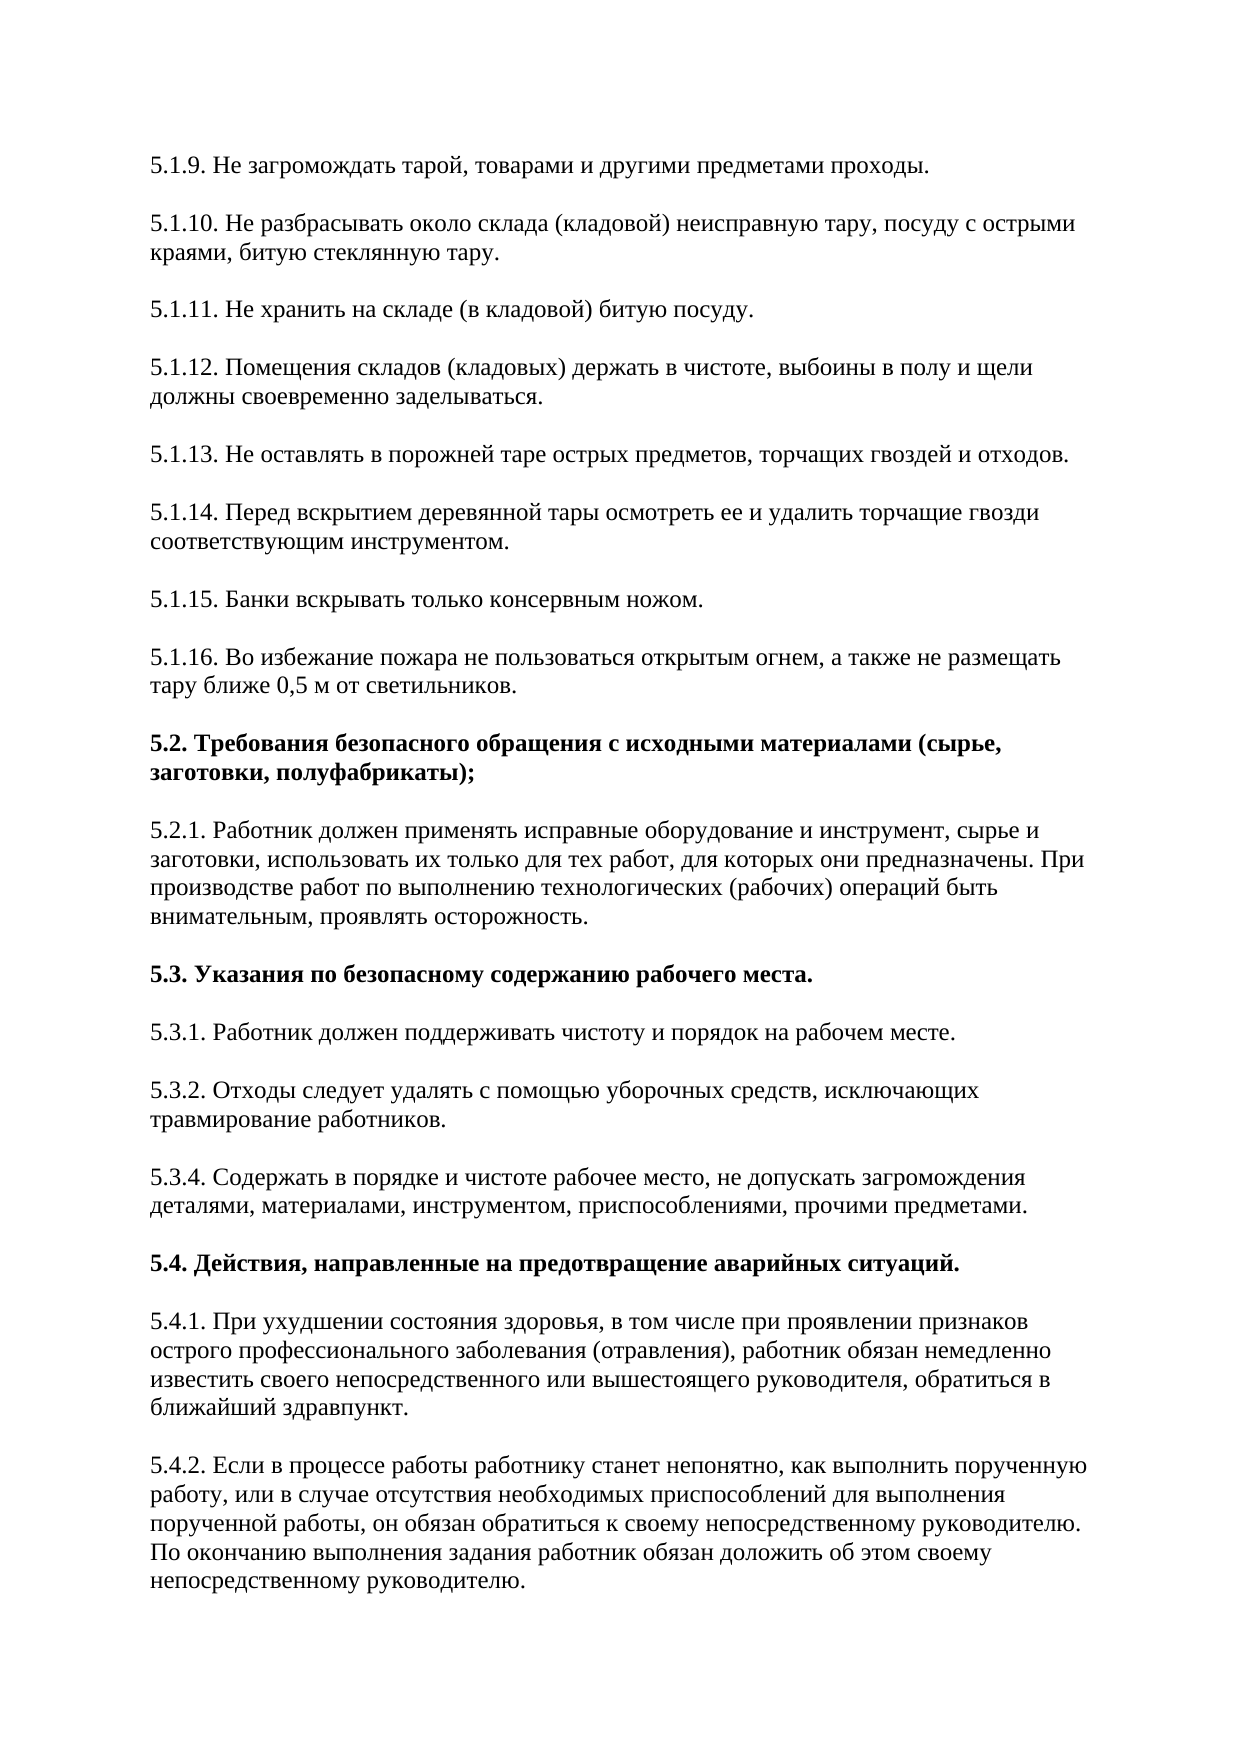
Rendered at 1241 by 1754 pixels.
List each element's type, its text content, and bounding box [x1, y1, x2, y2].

text 5.1.15. Банки вскрывать только консервным ножом. [150, 584, 1090, 612]
text 5.4. Действия, направленные на предотвращение аварийных ситуаций. [150, 1248, 1090, 1277]
text 5.2. Требования безопасного обращения с исходными материалами (сырье, заготовки, полуфабрикаты); [150, 728, 1090, 786]
text 5.1.9. Не загромождать тарой, товарами и другими предметами проходы. [150, 150, 1090, 179]
text 5.1.11. Не хранить на складе (в кладовой) битую посуду. [150, 294, 1090, 323]
text 5.3.4. Содержать в порядке и чистоте рабочее место, не допускать загромождения деталями, материалами, инструментом, приспособлениями, прочими предметами. [150, 1162, 1090, 1219]
text 5.4.1. При ухудшении состояния здоровья, в том числе при проявлении признаков острого профессионального заболевания (отравления), работник обязан немедленно известить своего непосредственного или вышестоящего руководителя, обратиться в ближайший здравпункт. [150, 1306, 1090, 1421]
text 5.3.1. Работник должен поддерживать чистоту и порядок на рабочем месте. [150, 1017, 1090, 1046]
text 5.1.10. Не разбрасывать около склада (кладовой) неисправную тару, посуду с острыми краями, битую стеклянную тару. [150, 208, 1090, 265]
text 5.2.1. Работник должен применять исправные оборудование и инструмент, сырье и заготовки, использовать их только для тех работ, для которых они предназначены. При производстве работ по выполнению технологических (рабочих) операций быть внимательным, проявлять осторожность. [150, 815, 1090, 930]
text 5.1.12. Помещения складов (кладовых) держать в чистоте, выбоины в полу и щели должны своевременно заделываться. [150, 352, 1090, 410]
text 5.1.14. Перед вскрытием деревянной тары осмотреть ее и удалить торчащие гвозди соответствующим инструментом. [150, 497, 1090, 554]
text 5.3. Указания по безопасному содержанию рабочего места. [150, 959, 1090, 988]
text 5.3.2. Отходы следует удалять с помощью уборочных средств, исключающих травмирование работников. [150, 1075, 1090, 1132]
text 5.4.2. Если в процессе работы работнику станет непонятно, как выполнить порученную работу, или в случае отсутствия необходимых приспособлений для выполнения порученной работы, он обязан обратиться к своему непосредственному руководителю. По окончанию выполнения задания работник обязан доложить об этом своему непосредственному руководителю. [150, 1450, 1090, 1594]
text 5.1.16. Во избежание пожара не пользоваться открытым огнем, а также не размещать тару ближе 0,5 м от светильников. [150, 642, 1090, 699]
text 5.1.13. Не оставлять в порожней таре острых предметов, торчащих гвоздей и отходов. [150, 439, 1090, 468]
